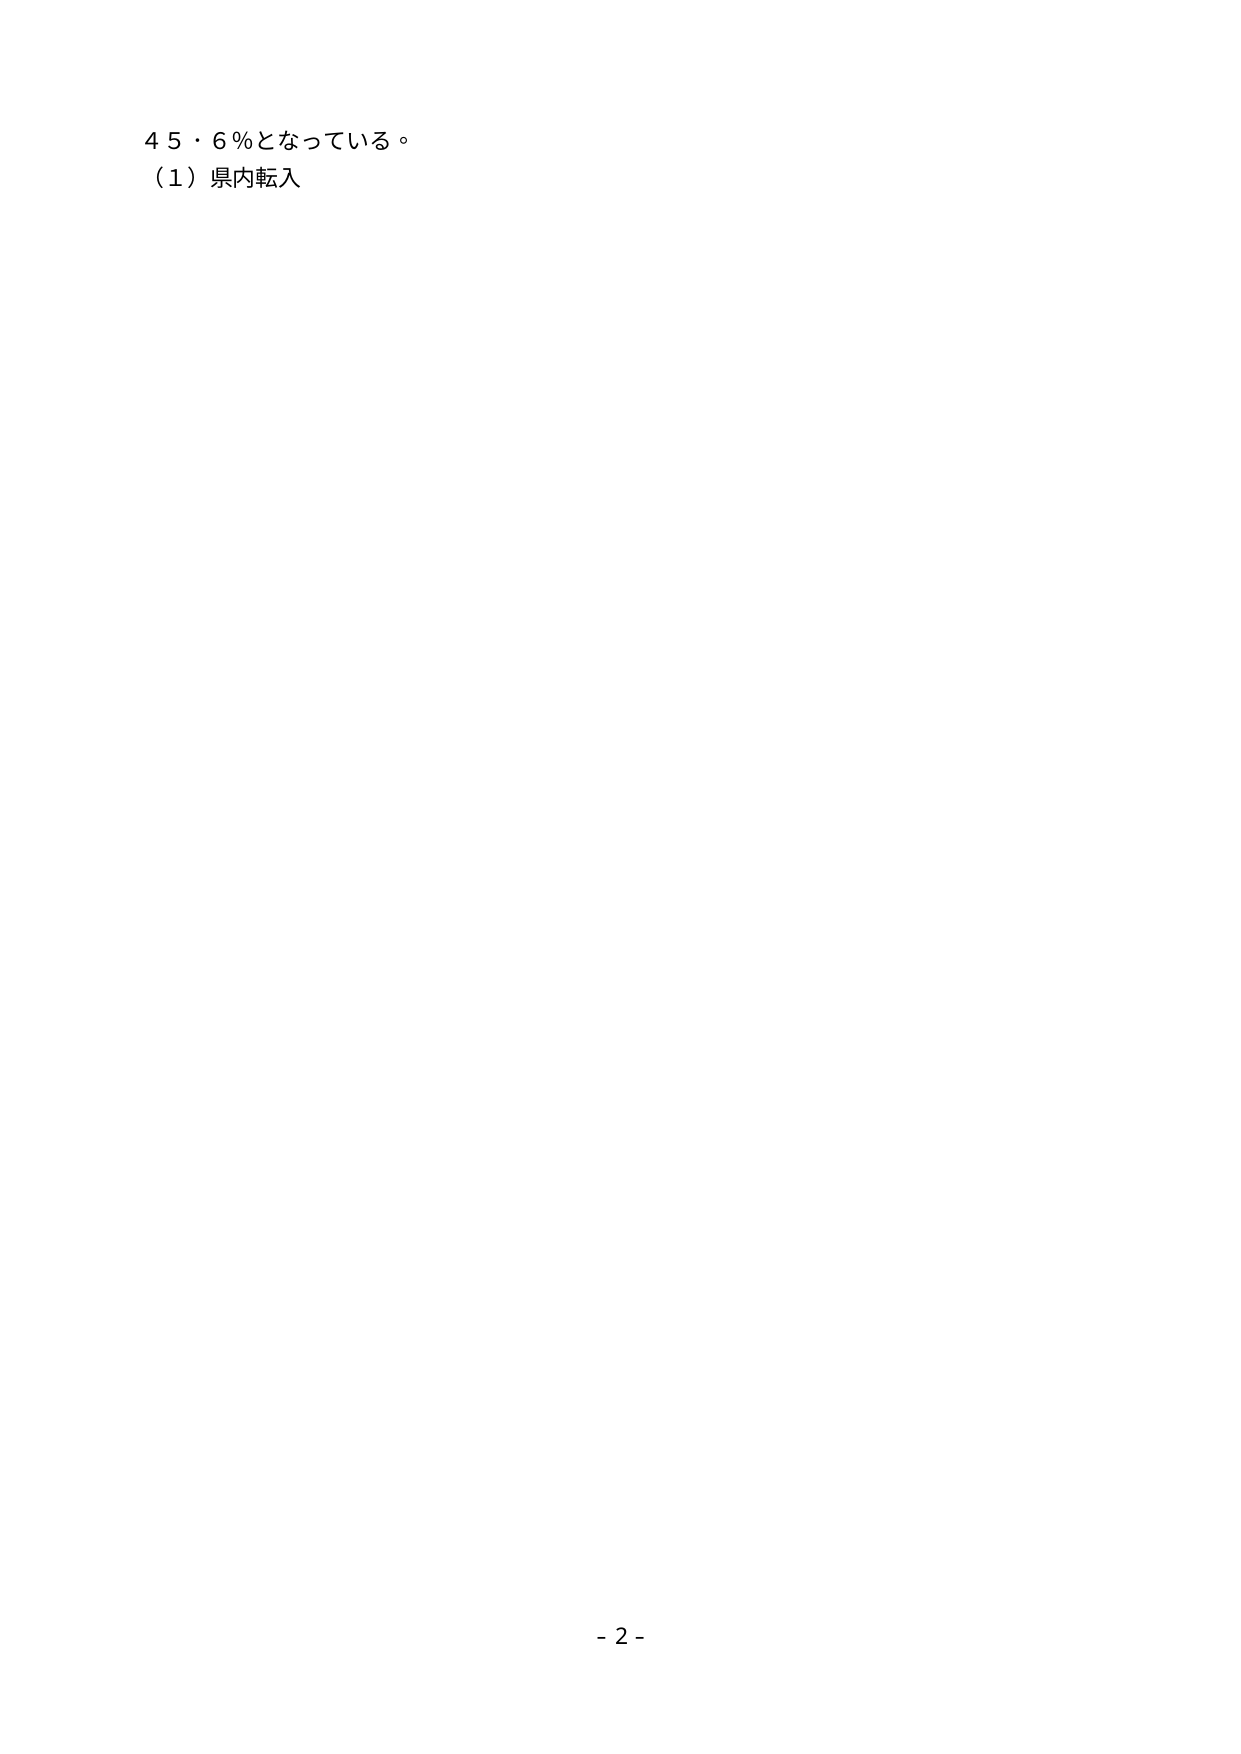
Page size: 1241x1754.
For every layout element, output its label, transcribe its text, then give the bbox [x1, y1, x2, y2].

text （１）県内転入 [141, 162, 1157, 194]
text ４５．６％となっている。 [140, 125, 1157, 155]
